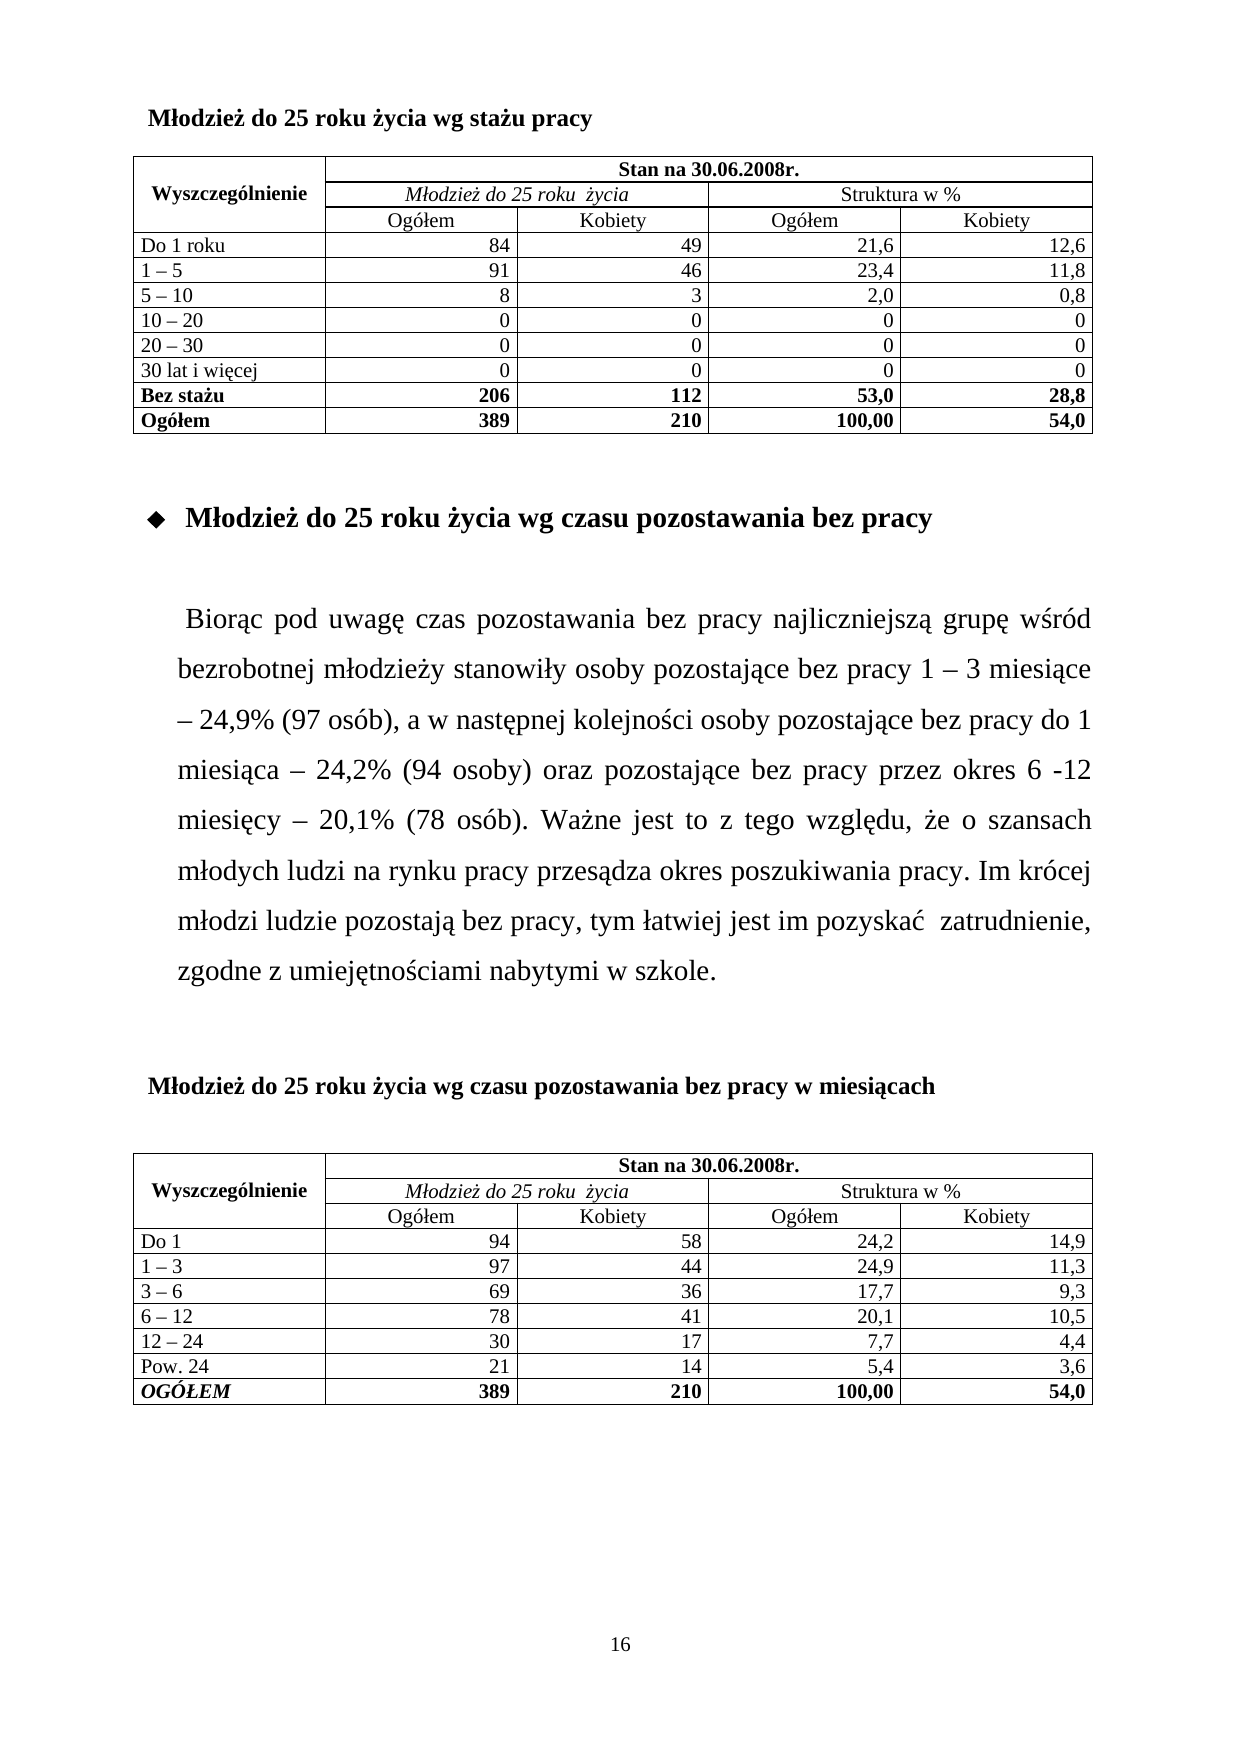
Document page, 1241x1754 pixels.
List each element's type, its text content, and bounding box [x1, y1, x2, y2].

table_cell 30 [326, 1329, 517, 1353]
text Młodzież do 25 roku życia wg czasu pozostawania bez pracy w miesiącach [148, 1071, 1093, 1099]
text Młodzież do 25 roku życia wg stażu pracy [148, 103, 1093, 132]
table_cell 0 [518, 358, 708, 382]
table_cell 0 [518, 333, 708, 357]
table_cell 12,6 [901, 233, 1092, 257]
table_cell 46 [518, 258, 708, 282]
table_cell 28,8 [901, 383, 1092, 407]
table_cell 23,4 [709, 258, 900, 282]
table_cell Młodzież do 25 roku życia [326, 183, 708, 206]
table_cell 100,00 [709, 1379, 900, 1403]
table_cell 53,0 [709, 383, 900, 407]
table_header Wyszczególnienie [134, 157, 325, 232]
table_cell Ogółem [709, 1204, 900, 1228]
table_cell 389 [326, 408, 517, 432]
table_cell 94 [326, 1229, 517, 1253]
table_cell 0 [326, 333, 517, 357]
table_cell 84 [326, 233, 517, 257]
table_cell 21,6 [709, 233, 900, 257]
list Młodzież do 25 roku życia wg czasu pozostawania bez pracy [148, 501, 1093, 534]
table_cell 210 [518, 408, 708, 432]
table_cell 41 [518, 1304, 708, 1328]
table_cell 11,8 [901, 258, 1092, 282]
table_cell Bez stażu [134, 383, 325, 407]
table_cell Kobiety [518, 1204, 708, 1228]
table_cell Kobiety [901, 208, 1092, 232]
table_cell 3 [518, 283, 708, 307]
table_cell 24,9 [709, 1254, 900, 1278]
table_cell 0 [901, 358, 1092, 382]
table_cell Kobiety [518, 208, 708, 232]
table_cell 1 – 3 [134, 1254, 325, 1278]
table_cell 10 – 20 [134, 308, 325, 332]
table_cell Ogółem [326, 1204, 517, 1228]
table_cell 112 [518, 383, 708, 407]
table_cell OGÓŁEM [134, 1379, 325, 1403]
table_cell 17,7 [709, 1279, 900, 1303]
table_cell 14 [518, 1354, 708, 1378]
table_cell 5,4 [709, 1354, 900, 1378]
table_cell 44 [518, 1254, 708, 1278]
table_cell 97 [326, 1254, 517, 1278]
table_cell 58 [518, 1229, 708, 1253]
table_cell 0 [901, 333, 1092, 357]
table_cell 0 [709, 308, 900, 332]
table_header Stan na 30.06.2008r. [326, 157, 1092, 181]
table_cell 24,2 [709, 1229, 900, 1253]
table_cell 3 – 6 [134, 1279, 325, 1303]
table_cell 10,5 [901, 1304, 1092, 1328]
table_cell 20,1 [709, 1304, 900, 1328]
table_cell 36 [518, 1279, 708, 1303]
table_cell Ogółem [326, 208, 517, 232]
table_cell Pow. 24 [134, 1354, 325, 1378]
table_header Stan na 30.06.2008r. [326, 1154, 1092, 1177]
table_cell 0 [709, 358, 900, 382]
table_cell 0 [709, 333, 900, 357]
table_cell 5 – 10 [134, 283, 325, 307]
table_cell 0 [901, 308, 1092, 332]
table_cell 54,0 [901, 1379, 1092, 1403]
table_cell 210 [518, 1379, 708, 1403]
table_cell 4,4 [901, 1329, 1092, 1353]
table_cell 9,3 [901, 1279, 1092, 1303]
table_cell Młodzież do 25 roku życia [326, 1179, 708, 1203]
table_cell 21 [326, 1354, 517, 1378]
table_cell 30 lat i więcej [134, 358, 325, 382]
table_cell Do 1 roku [134, 233, 325, 257]
table_cell 78 [326, 1304, 517, 1328]
table_cell 206 [326, 383, 517, 407]
table_cell Kobiety [901, 1204, 1092, 1228]
table_cell 389 [326, 1379, 517, 1403]
table_cell 11,3 [901, 1254, 1092, 1278]
table_cell 0 [326, 358, 517, 382]
table_cell 0 [326, 308, 517, 332]
table_cell Struktura w % [709, 1179, 1092, 1203]
table_cell Do 1 [134, 1229, 325, 1253]
table_cell 2,0 [709, 283, 900, 307]
table_cell 20 – 30 [134, 333, 325, 357]
table_cell 14,9 [901, 1229, 1092, 1253]
table_cell 7,7 [709, 1329, 900, 1353]
table_cell 3,6 [901, 1354, 1092, 1378]
table_cell 6 – 12 [134, 1304, 325, 1328]
table_cell 100,00 [709, 408, 900, 432]
table_cell 54,0 [901, 408, 1092, 432]
text Biorąc pod uwagę czas pozostawania bez pracy najliczniejszą grupę wśród bezrobotnej młodzieży stanowiły osoby pozostające bez pracy 1 – 3 miesiące – 24,9% (97 osób), a w następnej kolejności osoby pozostające bez pracy do 1 miesiąca – 24,2% (94 osoby) oraz pozostające bez pracy przez okres 6 -12 miesięcy – 20,1% (78 osób). Ważne jest to z tego względu, że o szansach młodych ludzi na rynku pracy przesądza okres poszukiwania pracy. Im krócej młodzi ludzie pozostają bez pracy, tym łatwiej jest im pozyskać zatrudnienie, zgodne z umiejętnościami nabytymi w szkole. [177, 601, 1093, 987]
table_cell Ogółem [134, 408, 325, 432]
table_cell 69 [326, 1279, 517, 1303]
table_cell 0 [518, 308, 708, 332]
table_cell 0,8 [901, 283, 1092, 307]
table_cell 8 [326, 283, 517, 307]
table_cell Struktura w % [709, 183, 1092, 206]
table_header Wyszczególnienie [134, 1154, 325, 1228]
table_cell Ogółem [709, 208, 900, 232]
table_cell 49 [518, 233, 708, 257]
table_cell 12 – 24 [134, 1329, 325, 1353]
table_cell 91 [326, 258, 517, 282]
table_cell 1 – 5 [134, 258, 325, 282]
table_cell 17 [518, 1329, 708, 1353]
